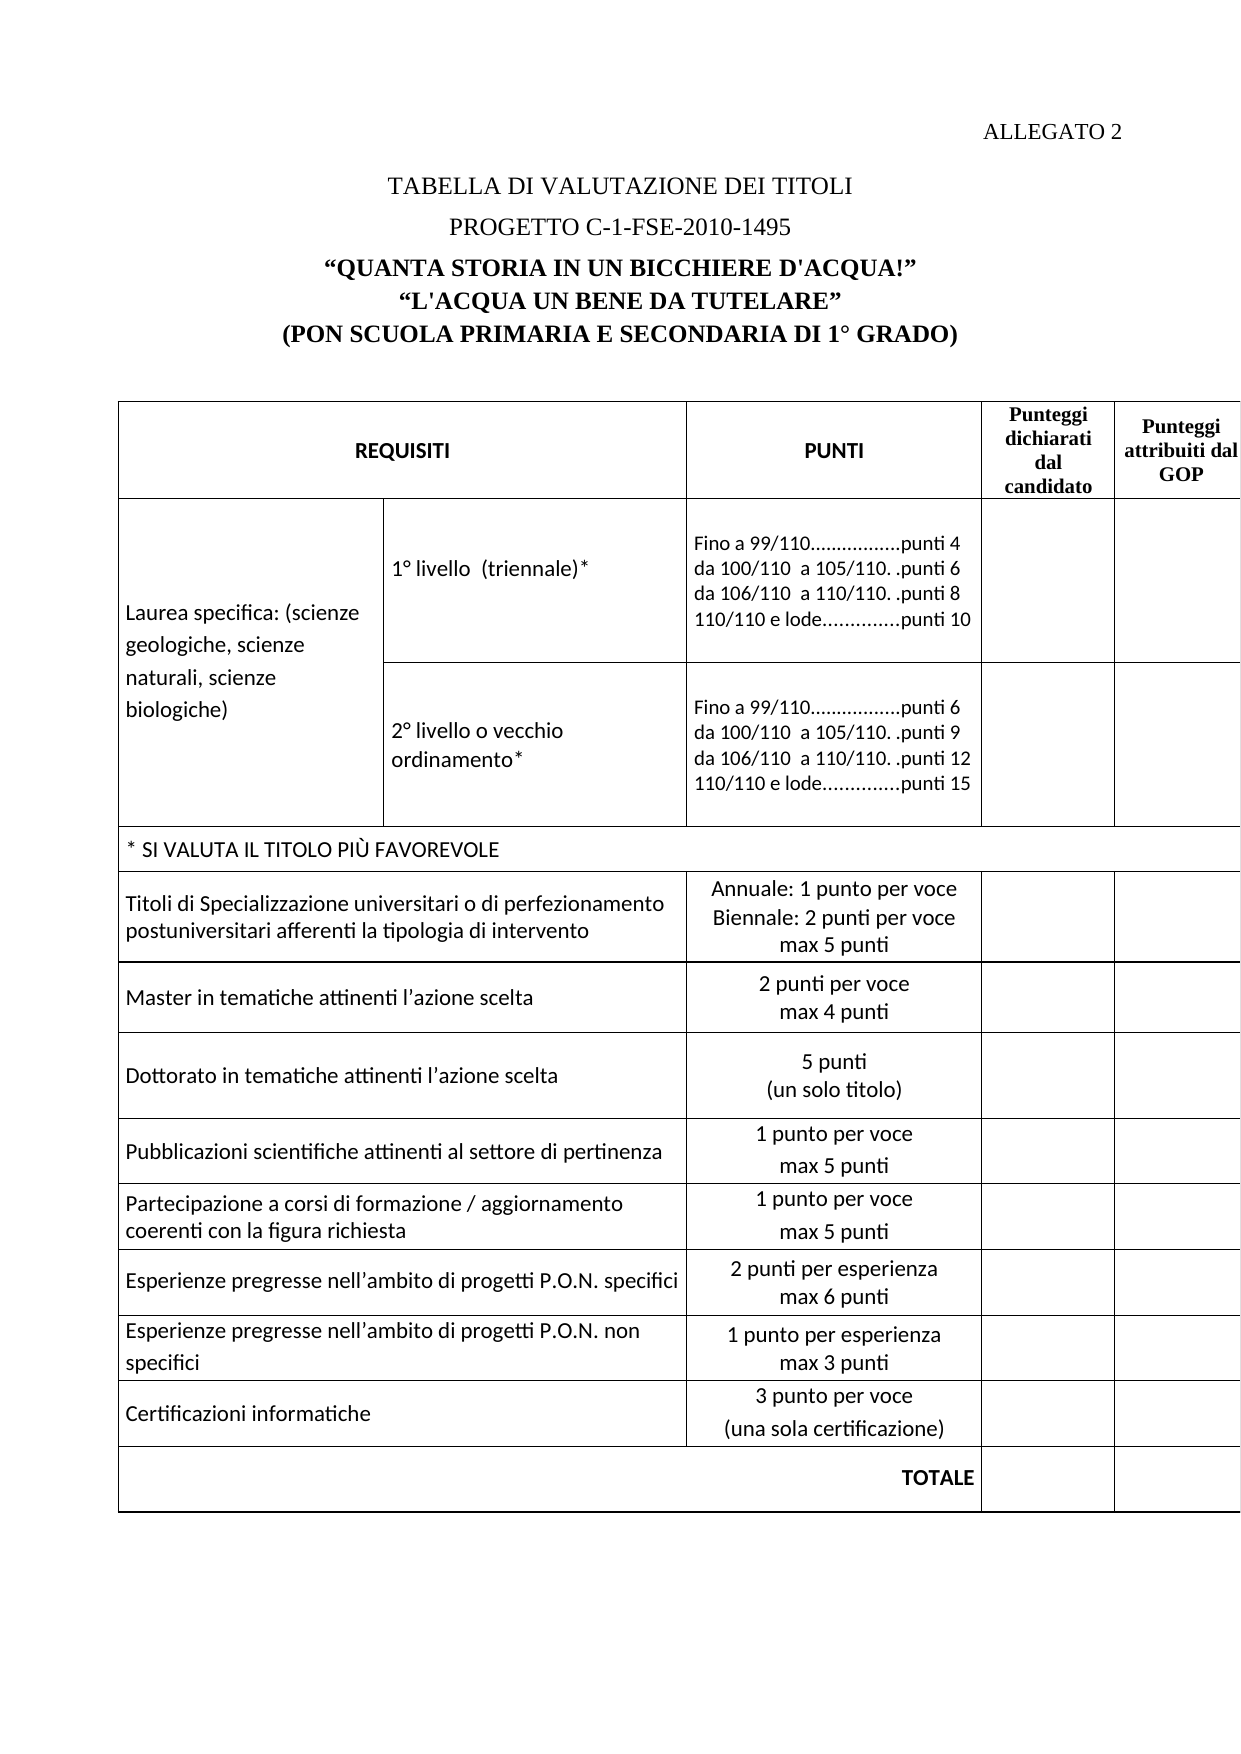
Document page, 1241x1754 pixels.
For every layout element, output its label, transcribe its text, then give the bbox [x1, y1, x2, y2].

table_cell 2 punti per esperienza max 6 punti [687, 1250, 981, 1314]
table_cell Fino a 99/110 punti 6 da 100/110 a 105/110 punti 9 da 106/110 a 110/110 punti 12 110/110 e lode punti 15 [687, 663, 981, 826]
table_cell Laurea specifica: (scienze geologiche, scienze naturali, scienze biologiche) [119, 499, 383, 826]
table_cell [982, 1119, 1114, 1183]
table_cell Titoli di Specializzazione universitari o di perfezionamento postuniversitari afferenti la tipologia di intervento [119, 872, 686, 961]
table_cell [982, 1184, 1114, 1249]
table_cell Annuale: 1 punto per voce Biennale: 2 punti per voce max 5 punti [687, 872, 981, 961]
text “QUANTA STORIA IN UN BICCHIERE D'ACQUA!” [118, 253, 1122, 282]
table_cell [982, 963, 1114, 1032]
table_cell Esperienze pregresse nell’ambito di progetti P.O.N. specifici [119, 1250, 686, 1314]
table_cell [1115, 1119, 1240, 1183]
table_cell Esperienze pregresse nell’ambito di progetti P.O.N. non specifici [119, 1316, 686, 1380]
table_cell TOTALE [119, 1447, 981, 1511]
table_cell 5 punti (un solo titolo) [687, 1033, 981, 1118]
table_cell [982, 1447, 1114, 1511]
table_cell [982, 1033, 1114, 1118]
table_cell 1° livello (triennale)* [384, 499, 686, 662]
text TABELLA DI VALUTAZIONE DEI TITOLI [118, 171, 1122, 199]
table_cell 1 punto per voce max 5 punti [687, 1119, 981, 1183]
table_cell [1115, 963, 1240, 1032]
table_cell [982, 1316, 1114, 1380]
table_cell Fino a 99/110 punti 4 da 100/110 a 105/110 punti 6 da 106/110 a 110/110 punti 8 110/110 e lode punti 10 [687, 499, 981, 662]
table_cell * SI VALUTA IL TITOLO PIÙ FAVOREVOLE [119, 827, 1240, 871]
table_cell 1 punto per esperienza max 3 punti [687, 1316, 981, 1380]
table_cell [982, 1250, 1114, 1314]
table_cell [1115, 663, 1240, 826]
table_header PUNTI [687, 402, 981, 498]
table_cell Partecipazione a corsi di formazione / aggiornamento coerenti con la figura richiesta [119, 1184, 686, 1249]
table_cell 3 punto per voce (una sola certificazione) [687, 1381, 981, 1446]
table_cell [982, 499, 1114, 662]
table_cell [1115, 1381, 1240, 1446]
table_cell 2° livello o vecchio ordinamento* [384, 663, 686, 826]
table_cell Master in tematiche attinenti l’azione scelta [119, 963, 686, 1032]
table_cell [1115, 499, 1240, 662]
text (PON SCUOLA PRIMARIA E SECONDARIA DI 1° GRADO) [118, 319, 1122, 348]
table_cell Certificazioni informatiche [119, 1381, 686, 1446]
text ALLEGATO 2 [118, 118, 1122, 144]
table_cell [982, 1381, 1114, 1446]
table_cell [1115, 1184, 1240, 1249]
table_cell [1115, 872, 1240, 961]
table_cell 1 punto per voce max 5 punti [687, 1184, 981, 1249]
table_header Punteggi dichiarati dal candidato [982, 402, 1114, 498]
table_cell [1115, 1250, 1240, 1314]
table_header REQUISITI [119, 402, 686, 498]
table_header Punteggi attribuiti dal GOP [1115, 402, 1240, 498]
table_cell [982, 663, 1114, 826]
text PROGETTO C-1-FSE-2010-1495 [118, 212, 1122, 241]
table_cell 2 punti per voce max 4 punti [687, 963, 981, 1032]
text “L'ACQUA UN BENE DA TUTELARE” [118, 286, 1122, 315]
table_cell [982, 872, 1114, 961]
table_cell [1115, 1033, 1240, 1118]
table_cell [1115, 1447, 1240, 1511]
table_cell Pubblicazioni scientifiche attinenti al settore di pertinenza [119, 1119, 686, 1183]
table_cell Dottorato in tematiche attinenti l’azione scelta [119, 1033, 686, 1118]
table_cell [1115, 1316, 1240, 1380]
